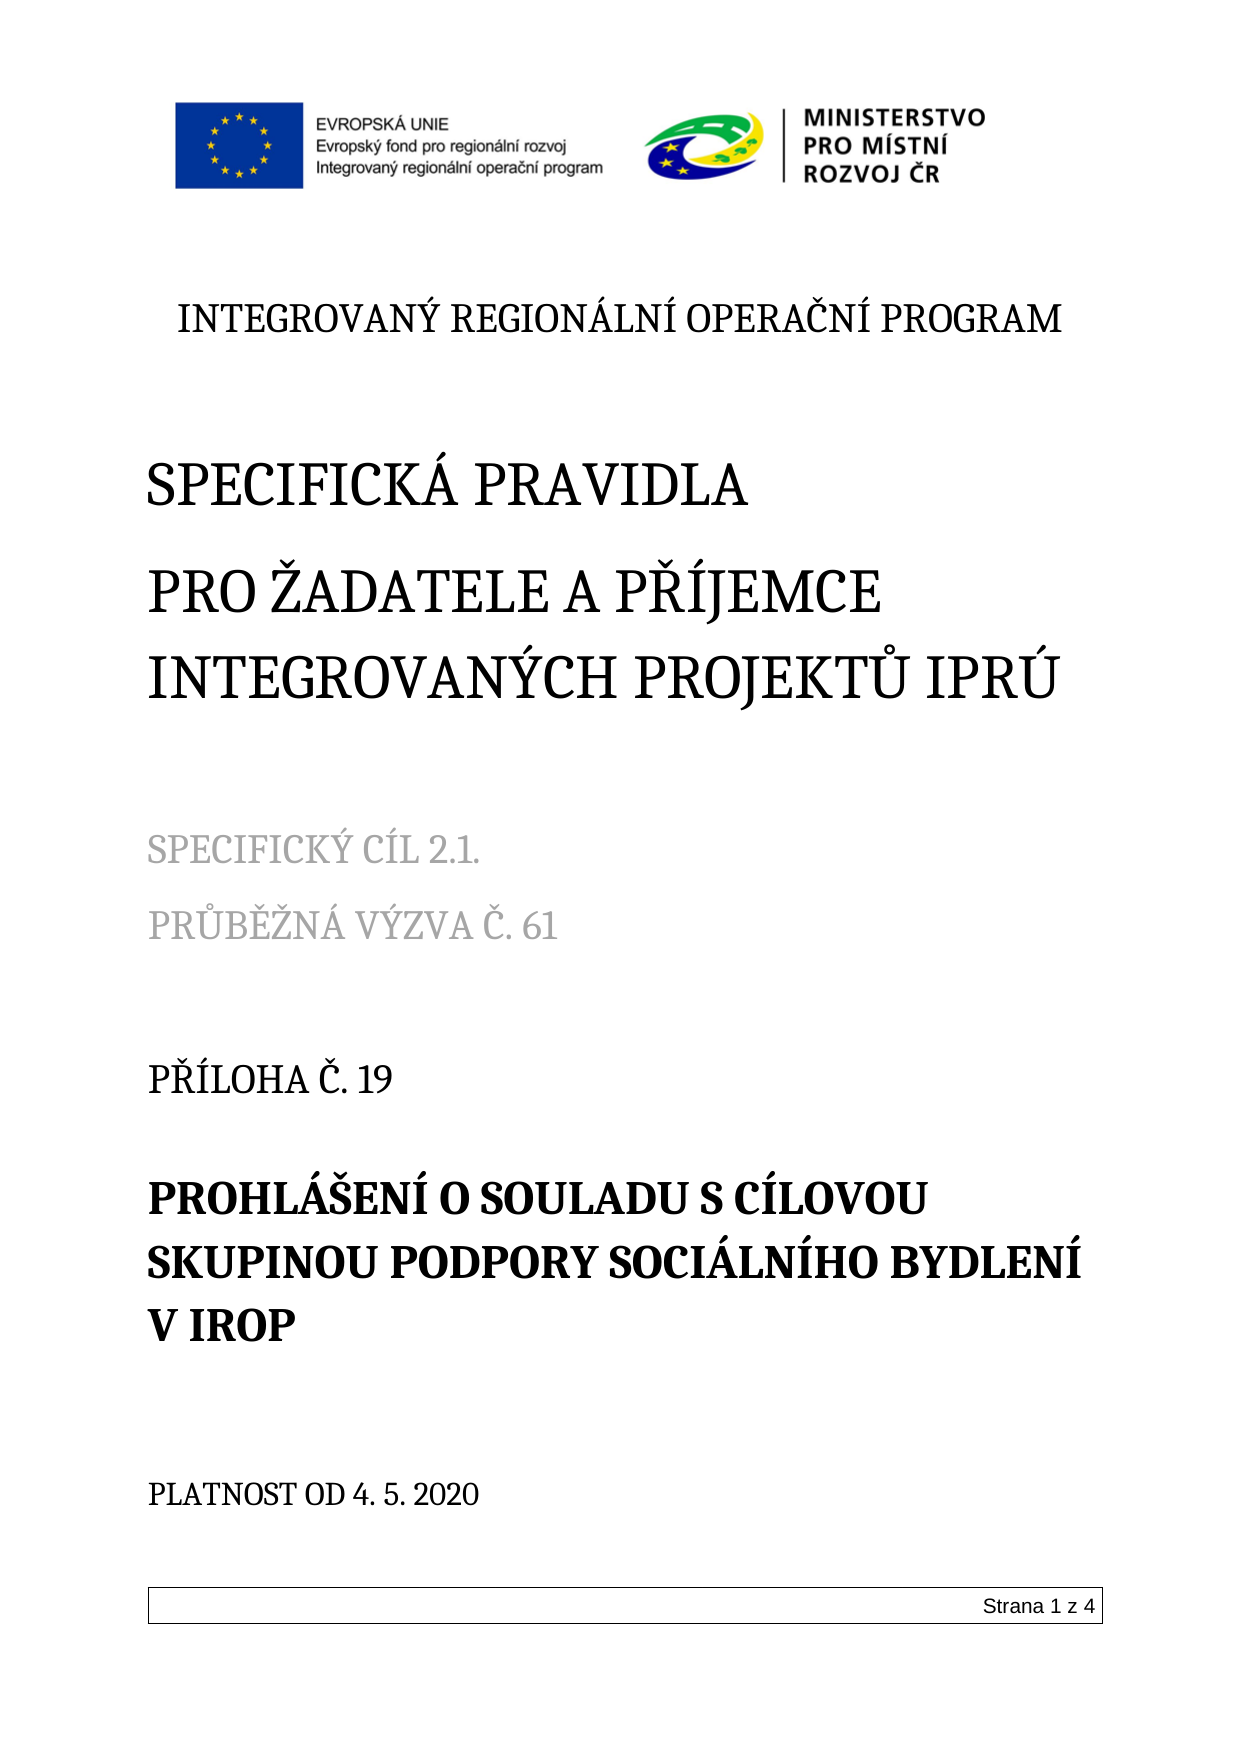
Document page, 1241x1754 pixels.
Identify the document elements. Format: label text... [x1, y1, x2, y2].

text PRO ŽADATELE A PŘÍJEMCE integrovaných projektŮ IPRÚ [148, 556, 1093, 714]
text průběžná výzva č. 61 [148, 902, 1093, 949]
text SPECIFICKÁ PRAVIDLA [148, 449, 1093, 521]
picture [147, 73, 1013, 217]
text INTEGROVANÝ REGIONÁLNÍ OPERAČNÍ PROGRAM [148, 295, 1093, 343]
text Prohlášení o souladu s cílovou skupinou podpory sociálního bydlení v irop [148, 1172, 1093, 1353]
text SPECIFICKÝ CÍL 2.1. [148, 826, 1093, 874]
text PŘÍLOHA Č. 19 [148, 1056, 1093, 1104]
text pLATNOST OD 4. 5. 2020 [148, 1476, 1093, 1514]
